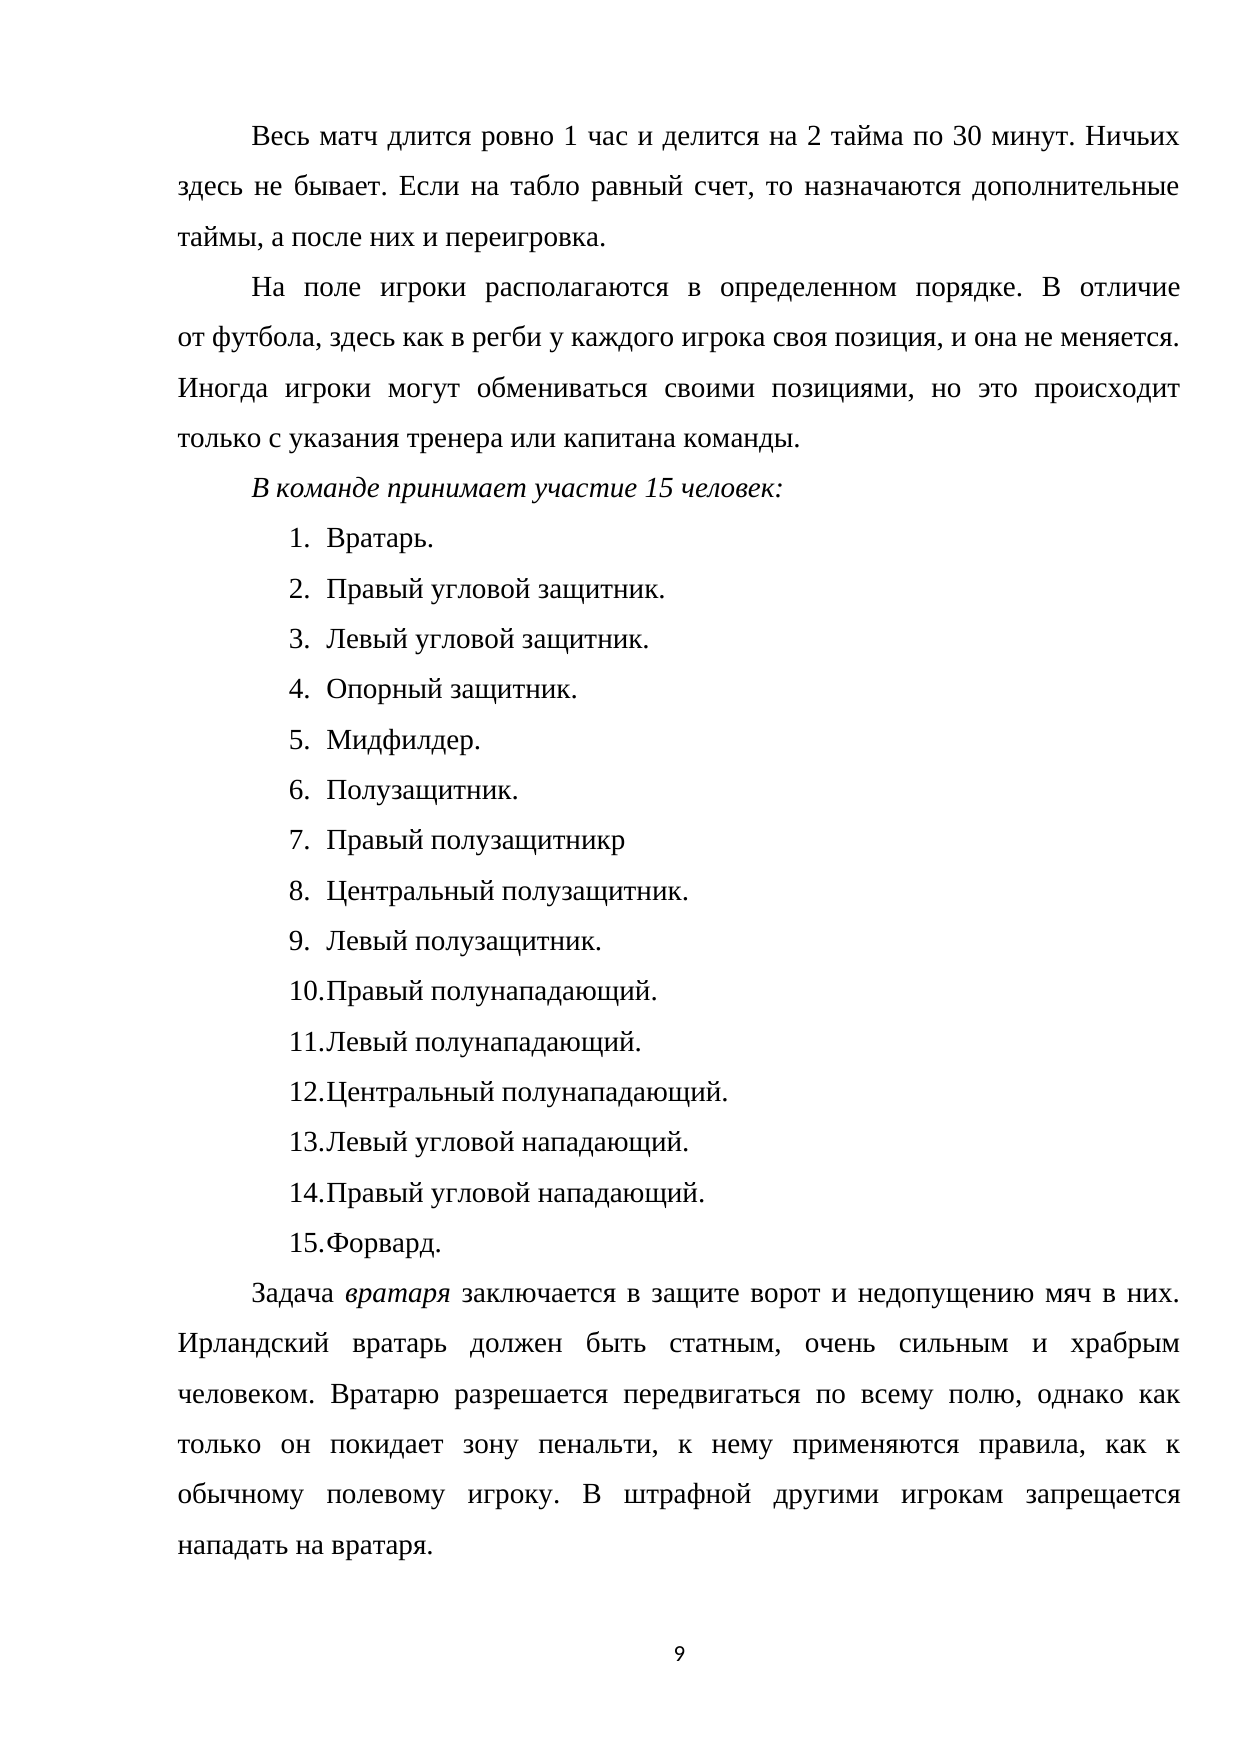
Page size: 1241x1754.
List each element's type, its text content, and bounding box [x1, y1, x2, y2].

text Задача вратаря заключается в защите ворот и недопущению мяч в них. Ирландский вратарь должен быть статным, очень сильным и храбрым человеком. Вратарю разрешается передвигаться по всему полю, однако как только он покидает зону пенальти, к нему применяются правила, как к обычному полевому игроку. В штрафной другими игрокам запрещается нападать на вратаря. [177, 1275, 1181, 1560]
list Левый угловой защитник. [288, 621, 1181, 655]
text Весь матч длится ровно 1 час и делится на 2 тайма по 30 минут. Ничьих здесь не бывает. Если на табло равный счет, то назначаются дополнительные таймы, а после них и переигровка. [177, 118, 1181, 252]
list Левый угловой нападающий. [288, 1124, 1181, 1158]
list Центральный полунападающий. [288, 1074, 1181, 1108]
list Форвард. [288, 1225, 1181, 1258]
list Правый полунападающий. [288, 973, 1181, 1007]
list Правый полузащитникр [288, 822, 1181, 856]
list Вратарь. [288, 521, 1181, 554]
text На поле игроки располагаются в определенном порядке. В отличие от футбола, здесь как в регби у каждого игрока своя позиция, и она не меняется. Иногда игроки могут обмениваться своими позициями, но это происходит только с указания тренера или капитана команды. [177, 269, 1181, 453]
list Левый полузащитник. [288, 923, 1181, 957]
text В команде принимает участие 15 человек: [177, 470, 1181, 504]
list Мидфилдер. [288, 722, 1181, 755]
list Центральный полузащитник. [288, 873, 1181, 906]
list Правый угловой защитник. [288, 571, 1181, 604]
list Опорный защитник. [288, 672, 1181, 705]
list Левый полунападающий. [288, 1024, 1181, 1057]
list Полузащитник. [288, 772, 1181, 806]
list Правый угловой нападающий. [288, 1175, 1181, 1208]
